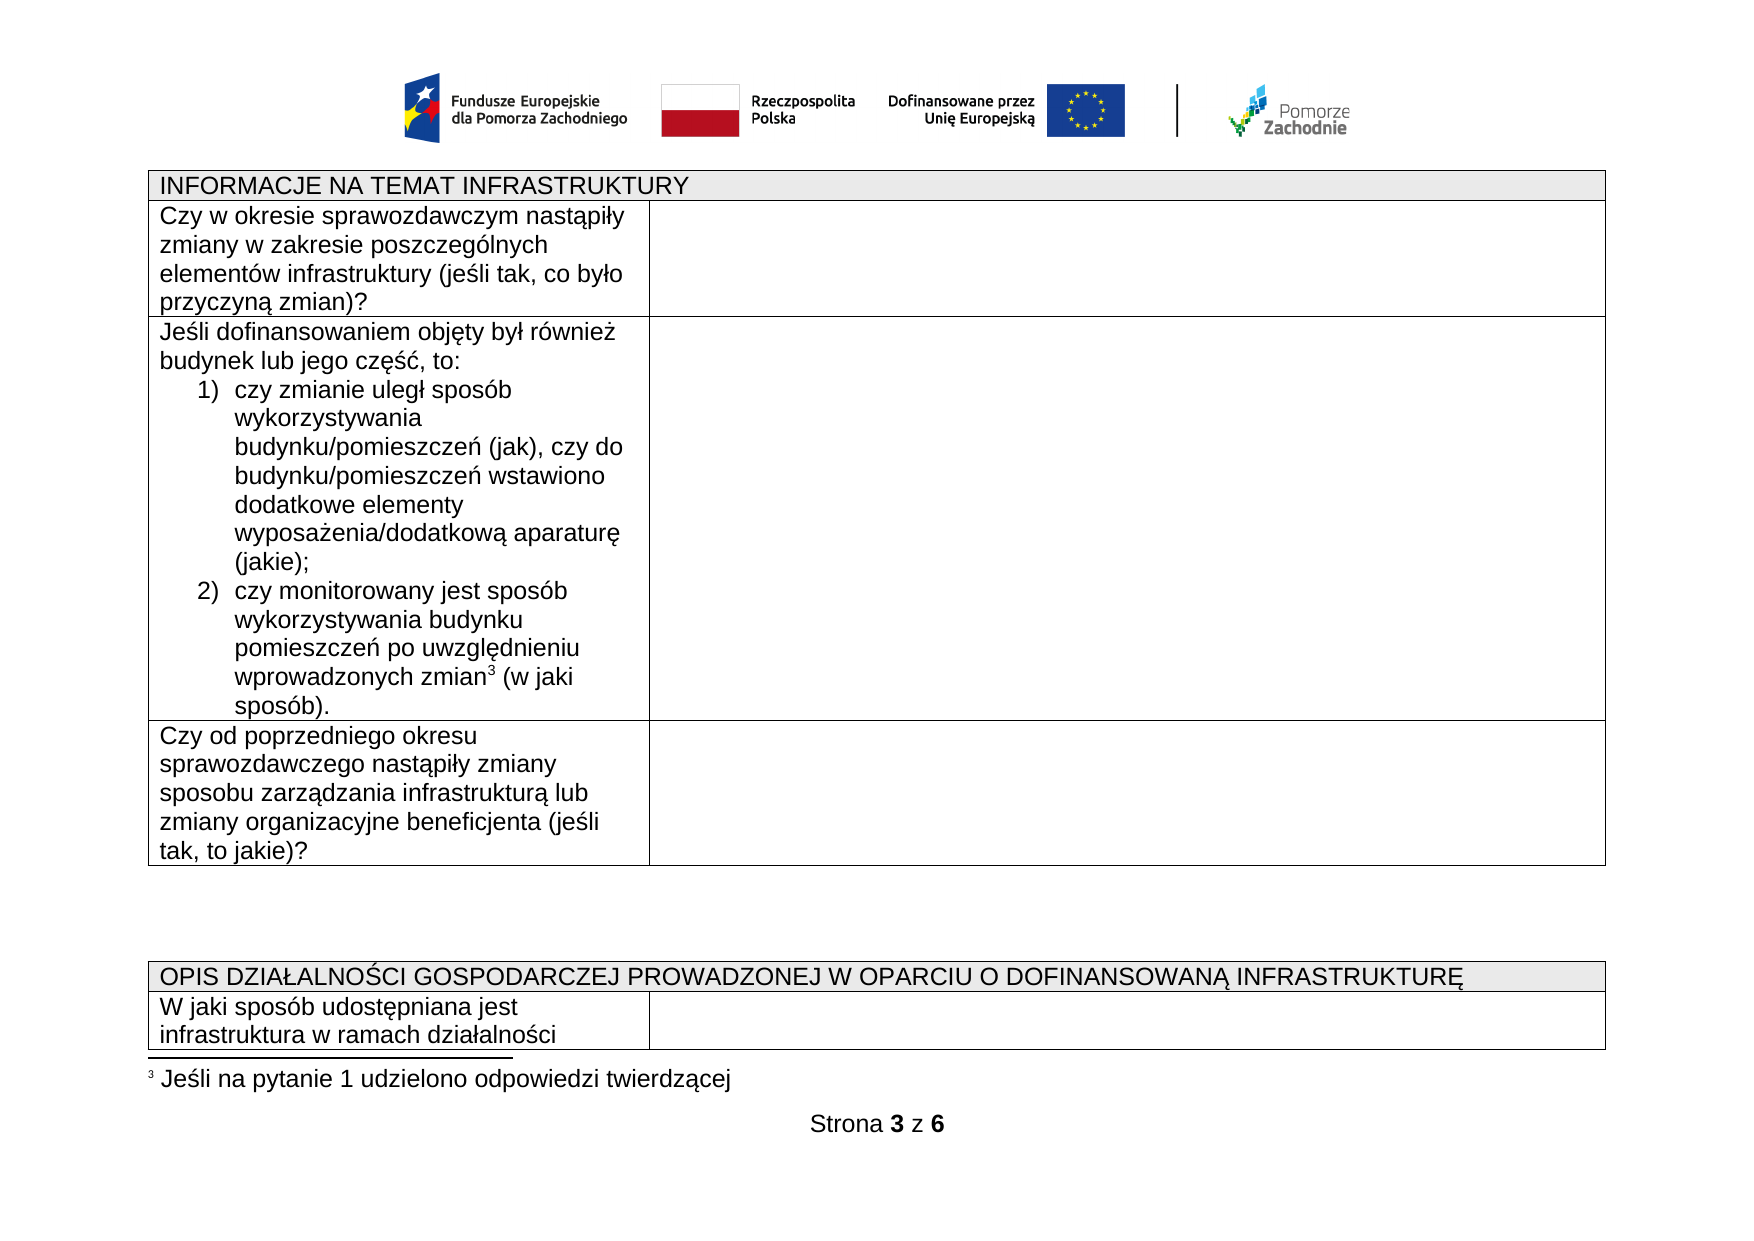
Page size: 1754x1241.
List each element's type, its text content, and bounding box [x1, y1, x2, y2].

picture [404, 73, 1350, 143]
table_header INFORMACJE NA TEMAT INFRASTRUKTURY [149, 171, 1605, 200]
table_header OPIS DZIAŁALNOŚCI GOSPODARCZEJ PROWADZONEJ W OPARCIU O DOFINANSOWANĄ INFRASTRUKTURĘ [149, 962, 1605, 991]
table_cell [650, 992, 1605, 1049]
table_cell Jeśli dofinansowaniem objęty był również budynek lub jego część, to: czy zmianie uległ sposób wykorzystywania budynku/pomieszczeń (jak), czy do budynku/pomieszczeń wstawiono dodatkowe elementy wyposażenia/dodatkową aparaturę (jakie); czy monitorowany jest sposób wykorzystywania budynku pomieszczeń po uwzględnieniu wprowadzonych zmian (w jaki sposób). [149, 317, 649, 720]
table_cell Czy od poprzedniego okresu sprawozdawczego nastąpiły zmiany sposobu zarządzania infrastrukturą lub zmiany organizacyjne beneficjenta (jeśli tak, to jakie)? [149, 721, 649, 864]
table_cell Czy w okresie sprawozdawczym nastąpiły zmiany w zakresie poszczególnych elementów infrastruktury (jeśli tak, co było przyczyną zmian)? [149, 201, 649, 316]
table_cell [650, 201, 1605, 316]
table_cell [650, 317, 1605, 720]
table_cell [650, 721, 1605, 864]
